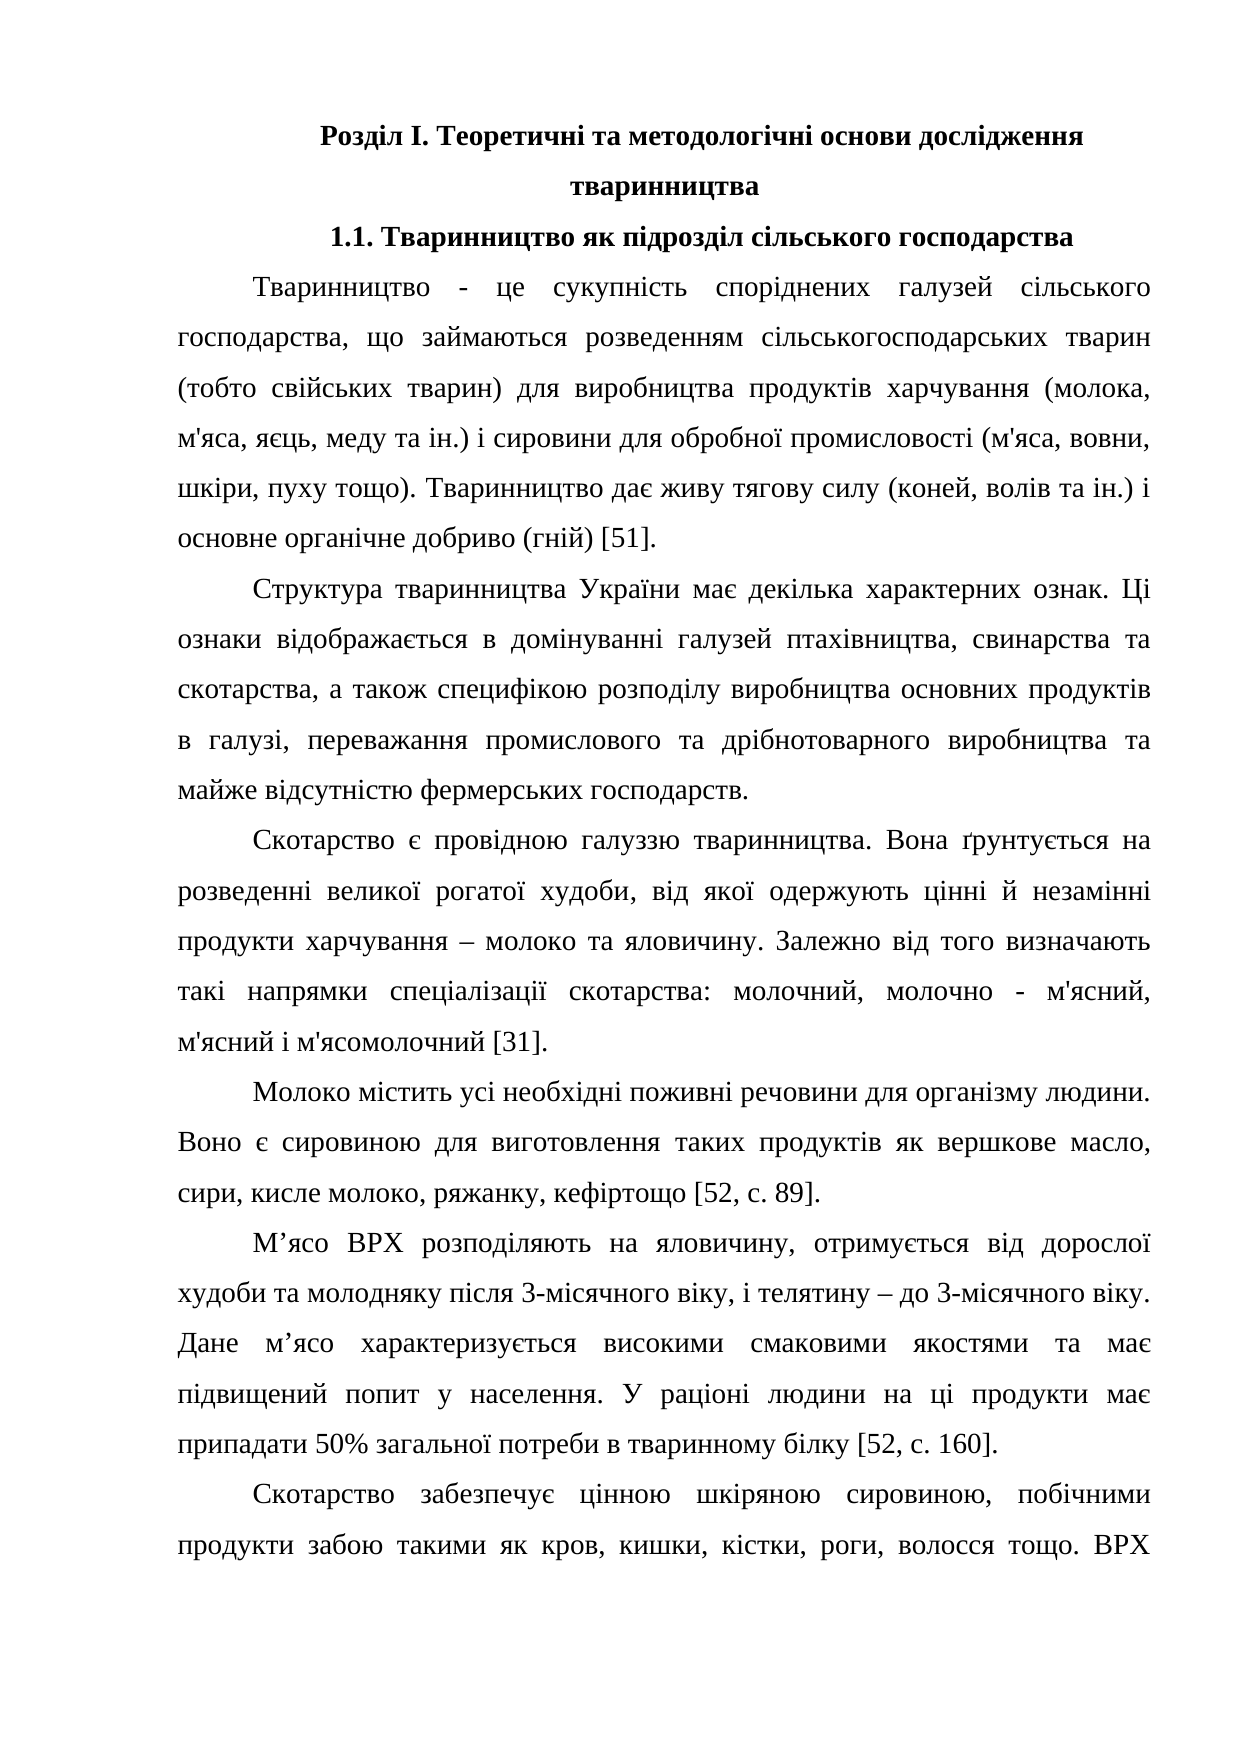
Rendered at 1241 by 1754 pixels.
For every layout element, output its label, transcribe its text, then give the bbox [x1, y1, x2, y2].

text Молоко містить усі необхідні поживні речовини для організму людини. Воно є сировиною для виготовлення таких продуктів як вершкове масло, сири, кисле молоко, ряжанку, кефіртощо [52, с. 89]. [177, 1074, 1152, 1208]
text Структура тваринництва України має декілька характерних ознак. Ці ознаки відображається в домінуванні галузей птахівництва, свинарства та скотарства, а також специфікою розподілу виробництва основних продуктів в галузі, переважання промислового та дрібнотоварного виробництва та майже відсутністю фермерських господарств. [177, 571, 1152, 806]
text М’ясо ВРХ розподіляють на яловичину, отримується від дорослої худоби та молодняку після 3-місячного віку, і телятину – до 3-місячного віку. Дане м’ясо характеризується високими смаковими якостями та має підвищений попит у населення. У раціоні людини на ці продукти має припадати 50% загальної потреби в тваринному білку [52, с. 160]. [177, 1225, 1152, 1460]
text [177, 1477, 1152, 1560]
text Тваринництво - це сукупність споріднених галузей сільського господарства, що займаються розведенням сільськогосподарських тварин (тобто свійських тварин) для виробництва продуктів харчування (молока, м'яса, яєць, меду та ін.) і сировини для обробної промисловості (м'яса, вовни, шкіри, пуху тощо). Тваринництво дає живу тягову силу (коней, волів та ін.) і основне органічне добриво (гній) [51]. [177, 269, 1152, 554]
text 1.1. Тваринництво як підрозділ сільського господарства [177, 219, 1152, 252]
text Скотарство є провідною галуззю тваринництва. Вона ґрунтується на розведенні великої рогатої худоби, від якої одержують цінні й незамінні продукти харчування – молоко та яловичину. Залежно від того визначають такі напрямки спеціалізації скотарства: молочний, молочно - м'ясний, м'ясний і м'ясомолочний [31]. [177, 822, 1152, 1057]
text Розділ І. Теоретичні та методологічні основи дослідження тваринництва [177, 118, 1152, 202]
